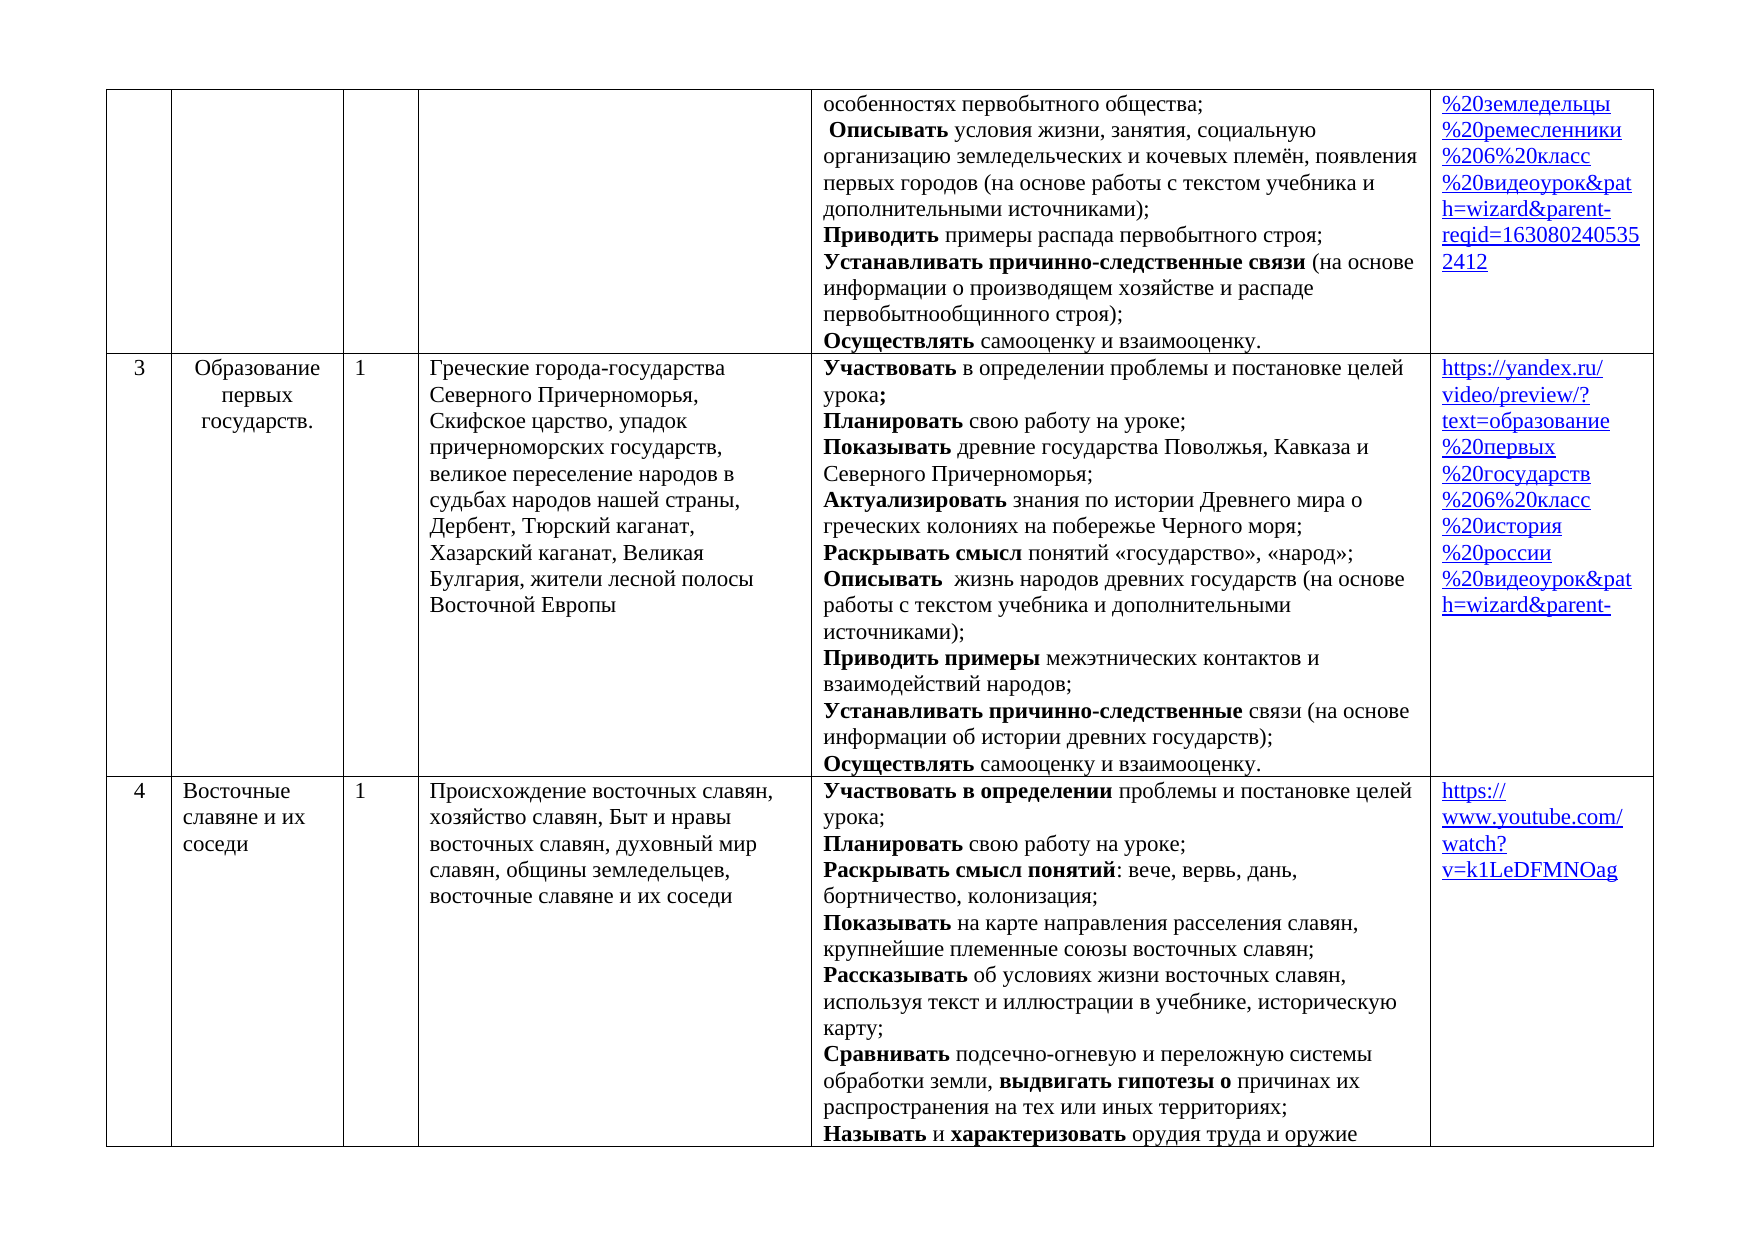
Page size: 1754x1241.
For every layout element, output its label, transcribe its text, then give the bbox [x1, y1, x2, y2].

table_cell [812, 777, 1430, 1146]
table_cell 1 [344, 354, 418, 776]
table_cell https://yandex.ru/video/preview/?text=образование%20первых%20государств%206%20класс%20история%20россии%20видеоурок&path=wizard&parent- [1431, 354, 1653, 776]
table_cell Образование первых государств. [172, 354, 343, 776]
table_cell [1431, 777, 1653, 1146]
table_cell 3 [107, 354, 171, 776]
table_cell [419, 90, 811, 353]
table_cell Участвовать в определении проблемы и постановке целей урока; Планировать свою работу на уроке; Показывать древние государства Поволжья, Кавказа и Северного Причерноморья; Актуализировать знания по истории Древнего мира о греческих колониях на побережье Черного моря; Раскрывать смысл понятий «государство», «народ»; Описывать жизнь народов древних государств (на основе работы с текстом учебника и дополнительными источниками); Приводить примеры межэтнических контактов и взаимодействий народов; Устанавливать причинно-следственные связи (на основе информации об истории древних государств); Осуществлять самооценку и взаимооценку. [812, 354, 1430, 776]
table_cell 1 [344, 90, 418, 353]
table_cell Греческие города-государства Северного Причерноморья, Скифское царство, упадок причерноморских государств, великое переселение народов в судьбах народов нашей страны, Дербент, Тюрский каганат, Хазарский каганат, Великая Булгария, жители лесной полосы Восточной Европы [419, 354, 811, 776]
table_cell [172, 777, 343, 1146]
table_cell 1 [344, 777, 418, 1146]
table_cell 2 [107, 90, 171, 353]
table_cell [419, 777, 811, 1146]
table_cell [172, 90, 343, 353]
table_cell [1431, 90, 1653, 353]
table_cell 4 [107, 777, 171, 1146]
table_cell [812, 90, 1430, 353]
